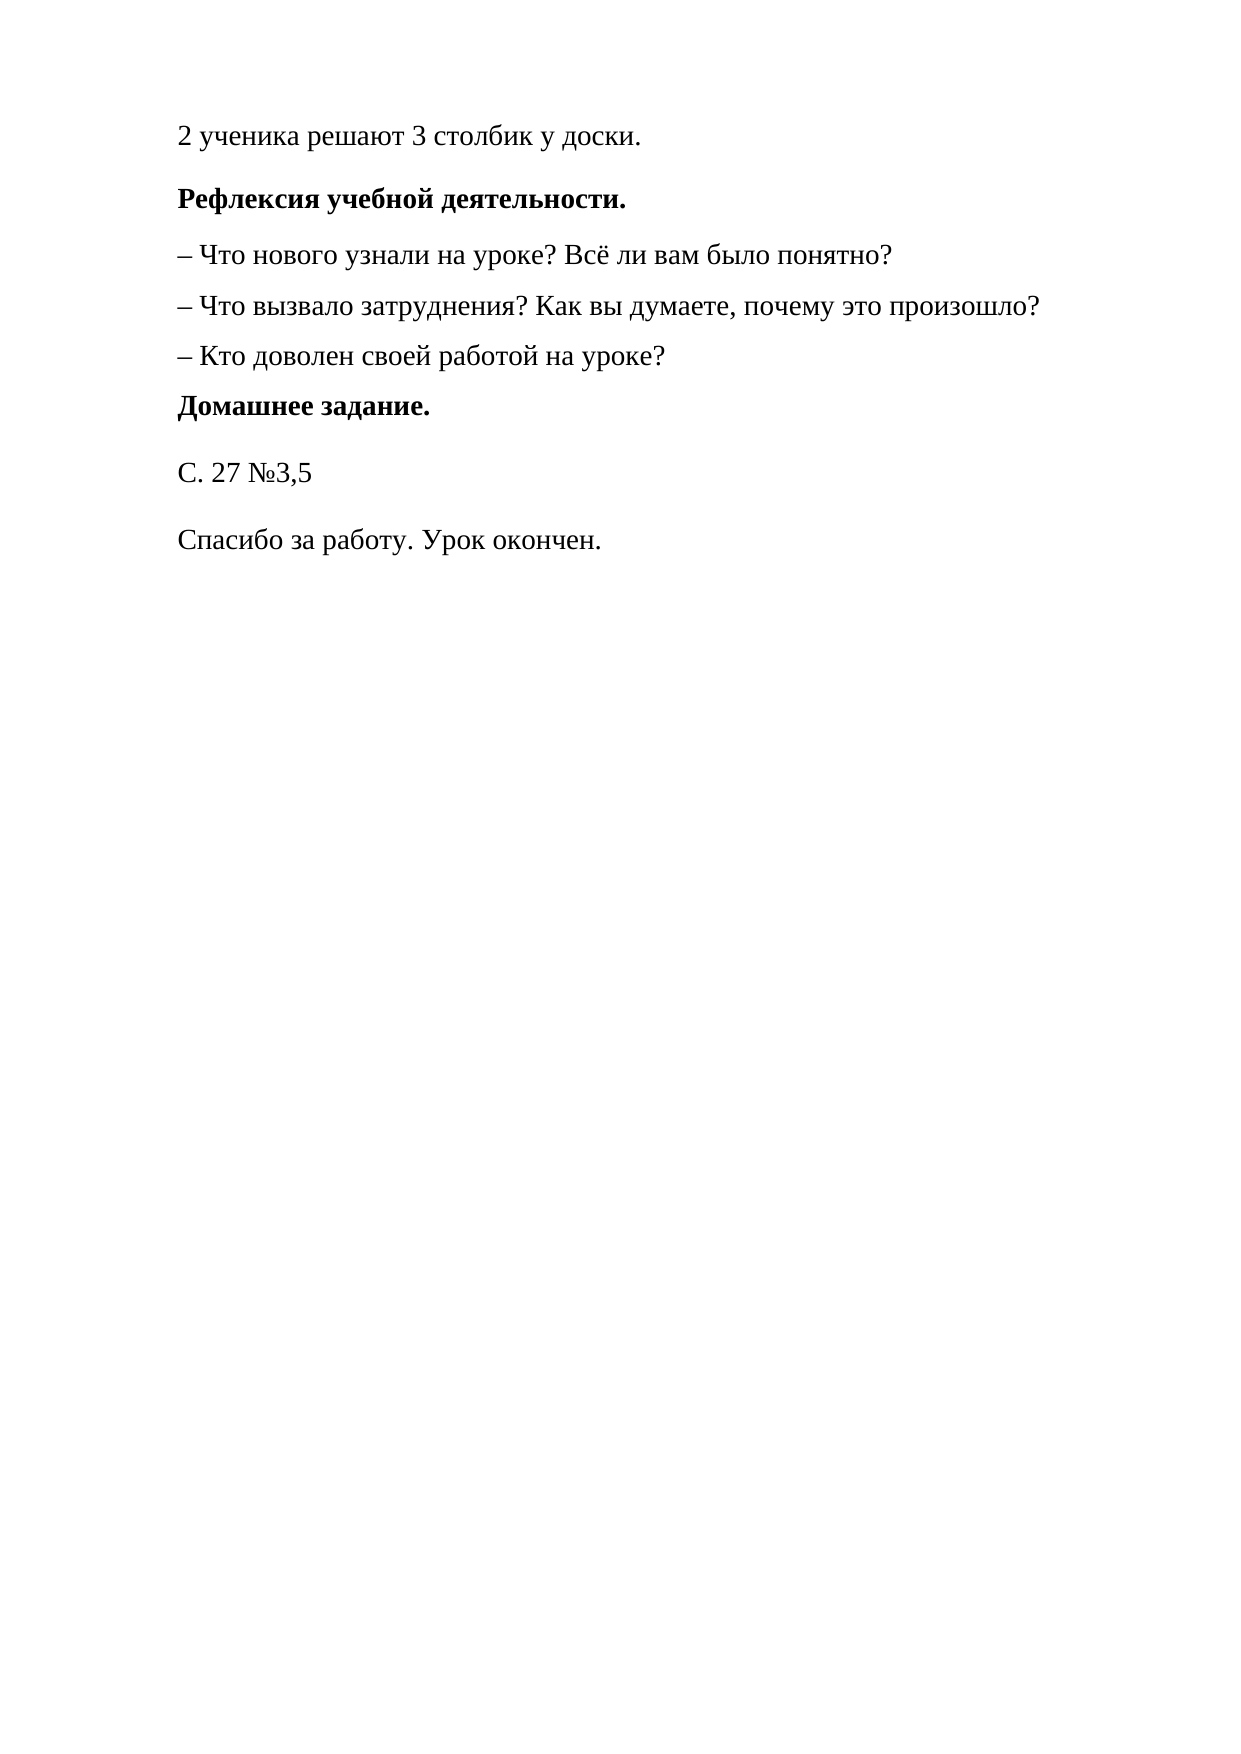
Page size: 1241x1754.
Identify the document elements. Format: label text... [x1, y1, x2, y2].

text – Кто доволен своей работой на уроке? [177, 338, 1122, 372]
text – Что нового узнали на уроке? Всё ли вам было понятно? [177, 237, 1122, 271]
text Домашнее задание. [177, 388, 1122, 422]
text С. 27 №3,5 [177, 455, 1122, 489]
text Спасибо за работу. Урок окончен. [177, 522, 1122, 556]
text 2 ученика решают 3 столбик у доски. [177, 118, 1122, 152]
text – Что вызвало затруднения? Как вы думаете, почему это произошло? [177, 288, 1122, 321]
text Рефлексия учебной деятельности. [177, 181, 1122, 214]
